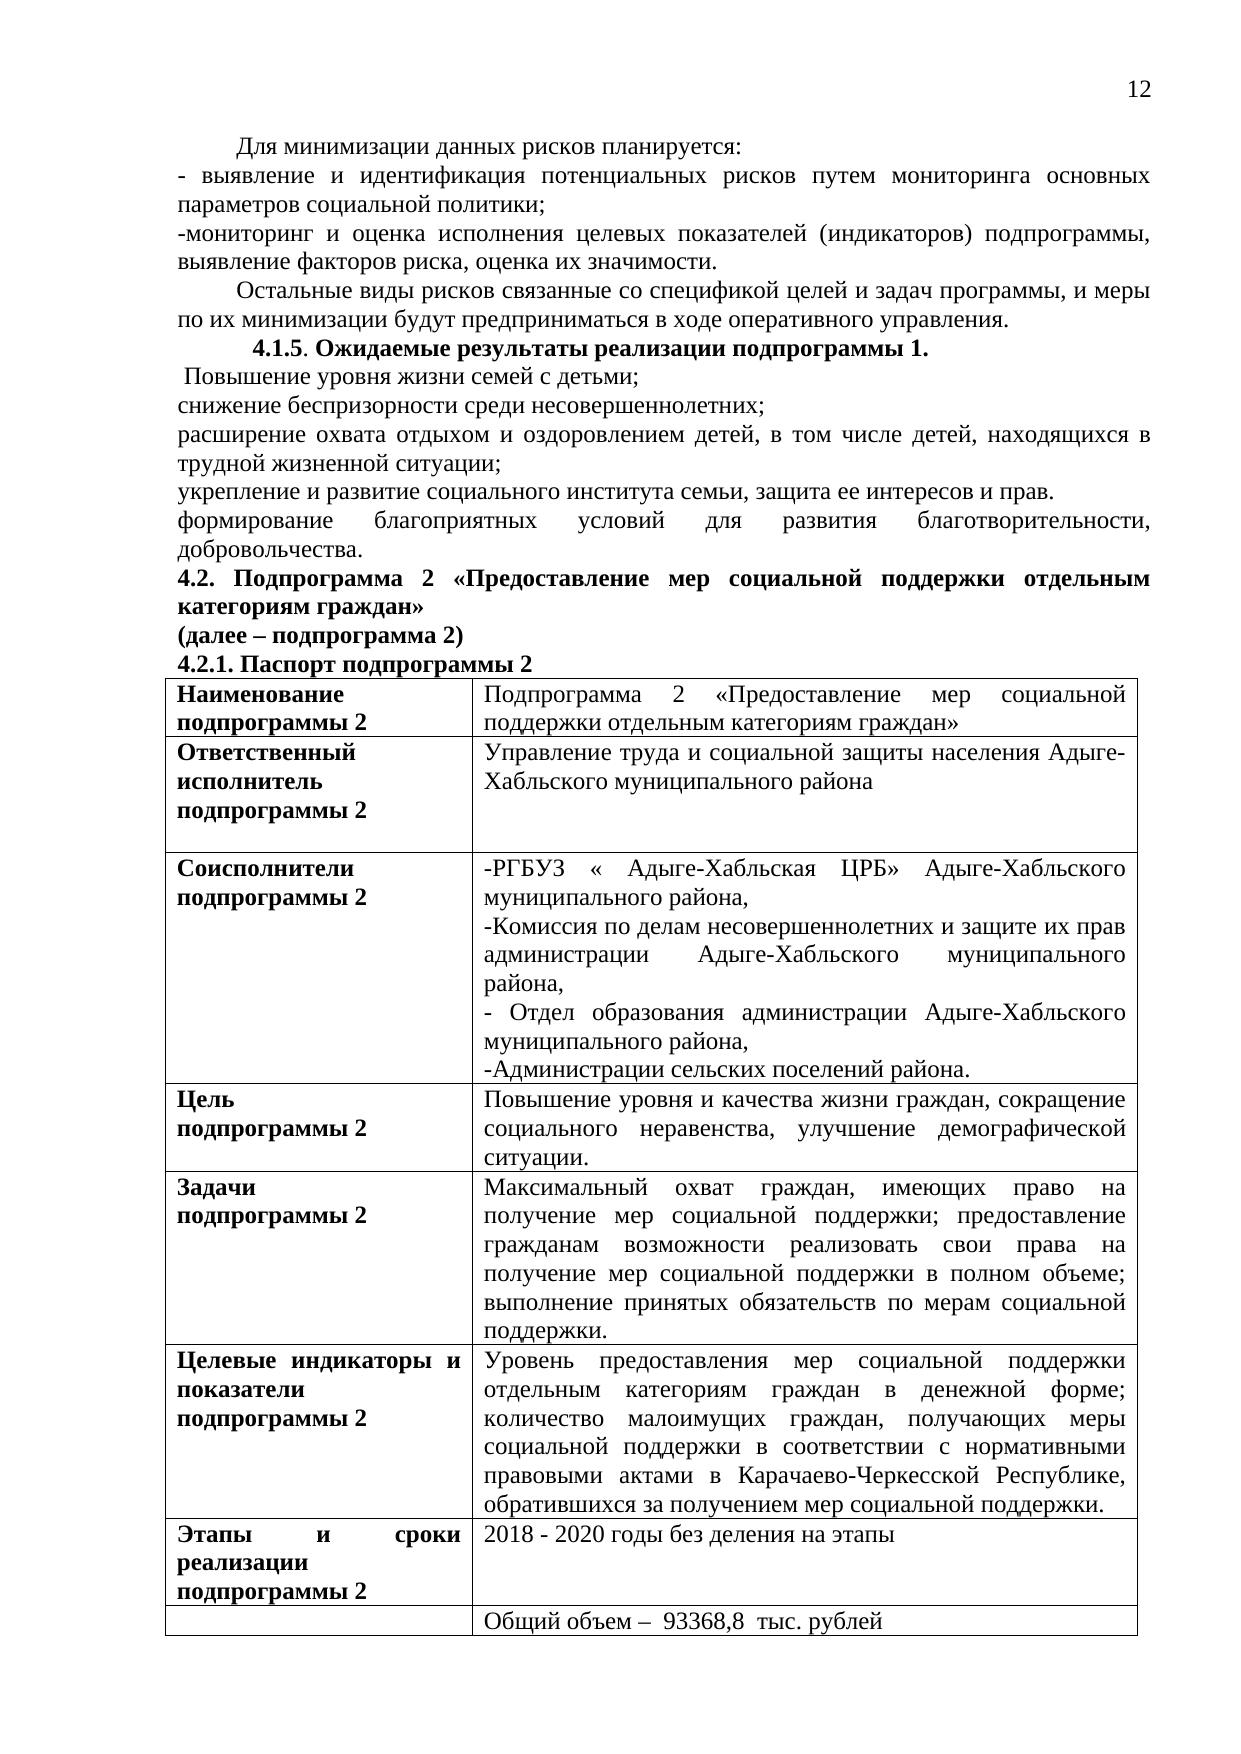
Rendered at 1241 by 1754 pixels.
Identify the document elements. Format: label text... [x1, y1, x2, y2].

text укрепление и развитие социального института семьи, защита ее интересов и прав. [177, 476, 1152, 505]
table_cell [166, 1606, 472, 1635]
text Для минимизации данных рисков планируется: [177, 131, 1152, 160]
text 4.1.5. Ожидаемые результаты реализации подпрограммы 1. [177, 333, 1152, 361]
text 4.2.1. Паспорт подпрограммы 2 [177, 649, 1152, 678]
table_header Наименование подпрограммы 2 [166, 679, 472, 736]
text -мониторинг и оценка исполнения целевых показателей (индикаторов) подпрограммы, выявление факторов риска, оценка их значимости. [177, 218, 1152, 275]
table_header Подпрограмма 2 «Предоставление мер социальной поддержки отдельным категориям граждан» [473, 679, 1137, 736]
table_cell Уровень предоставления мер социальной поддержки отдельным категориям граждан в денежной форме; количество малоимущих граждан, получающих меры социальной поддержки в соответствии с нормативными правовыми актами в Карачаево-Черкесской Республике, обратившихся за получением мер социальной поддержки. [473, 1345, 1137, 1518]
table_cell Соисполнители подпрограммы 2 [166, 853, 472, 1083]
text расширение охвата отдыхом и оздоровлением детей, в том числе детей, находящихся в трудной жизненной ситуации; [177, 419, 1152, 476]
table_cell 2018 - 2020 годы без деления на этапы [473, 1519, 1137, 1605]
text снижение беспризорности среди несовершеннолетних; [177, 390, 1152, 419]
text - выявление и идентификация потенциальных рисков путем мониторинга основных параметров социальной политики; [177, 160, 1152, 218]
text Повышение уровня жизни семей с детьми; [177, 361, 1152, 390]
table_cell Ответственный исполнитель подпрограммы 2 [166, 737, 472, 852]
table_cell Целевые индикаторы и показатели подпрограммы 2 [166, 1345, 472, 1518]
table_cell Управление труда и социальной защиты населения Адыге-Хабльского муниципального района [473, 737, 1137, 852]
table_cell Максимальный охват граждан, имеющих право на получение мер социальной поддержки; предоставление гражданам возможности реализовать свои права на получение мер социальной поддержки в полном объеме; выполнение принятых обязательств по мерам социальной поддержки. [473, 1172, 1137, 1344]
table_cell Задачи подпрограммы 2 [166, 1172, 472, 1344]
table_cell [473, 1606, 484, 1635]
table_cell Повышение уровня и качества жизни граждан, сокращение социального неравенства, улучшение демографической ситуации. [473, 1084, 1137, 1171]
text Остальные виды рисков связанные со спецификой целей и задач программы, и меры по их минимизации будут предприниматься в ходе оперативного управления. [177, 275, 1152, 333]
text 4.2. Подпрограмма 2 «Предоставление мер социальной поддержки отдельным категориям граждан» [177, 563, 1152, 620]
table_cell Цель подпрограммы 2 [166, 1084, 472, 1171]
text формирование благоприятных условий для развития благотворительности, добровольчества. [177, 505, 1152, 563]
table_cell Этапы и сроки реализации подпрограммы 2 [166, 1519, 472, 1605]
text (далее – подпрограмма 2) [177, 620, 1152, 649]
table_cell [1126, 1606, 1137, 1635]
table_cell -РГБУЗ « Адыге-Хабльская ЦРБ» Адыге-Хабльского муниципального района, -Комиссия по делам несовершеннолетних и защите их прав администрации Адыге-Хабльского муниципального района, - Отдел образования администрации Адыге-Хабльского муниципального района, -Администрации сельских поселений района. [473, 853, 1137, 1083]
